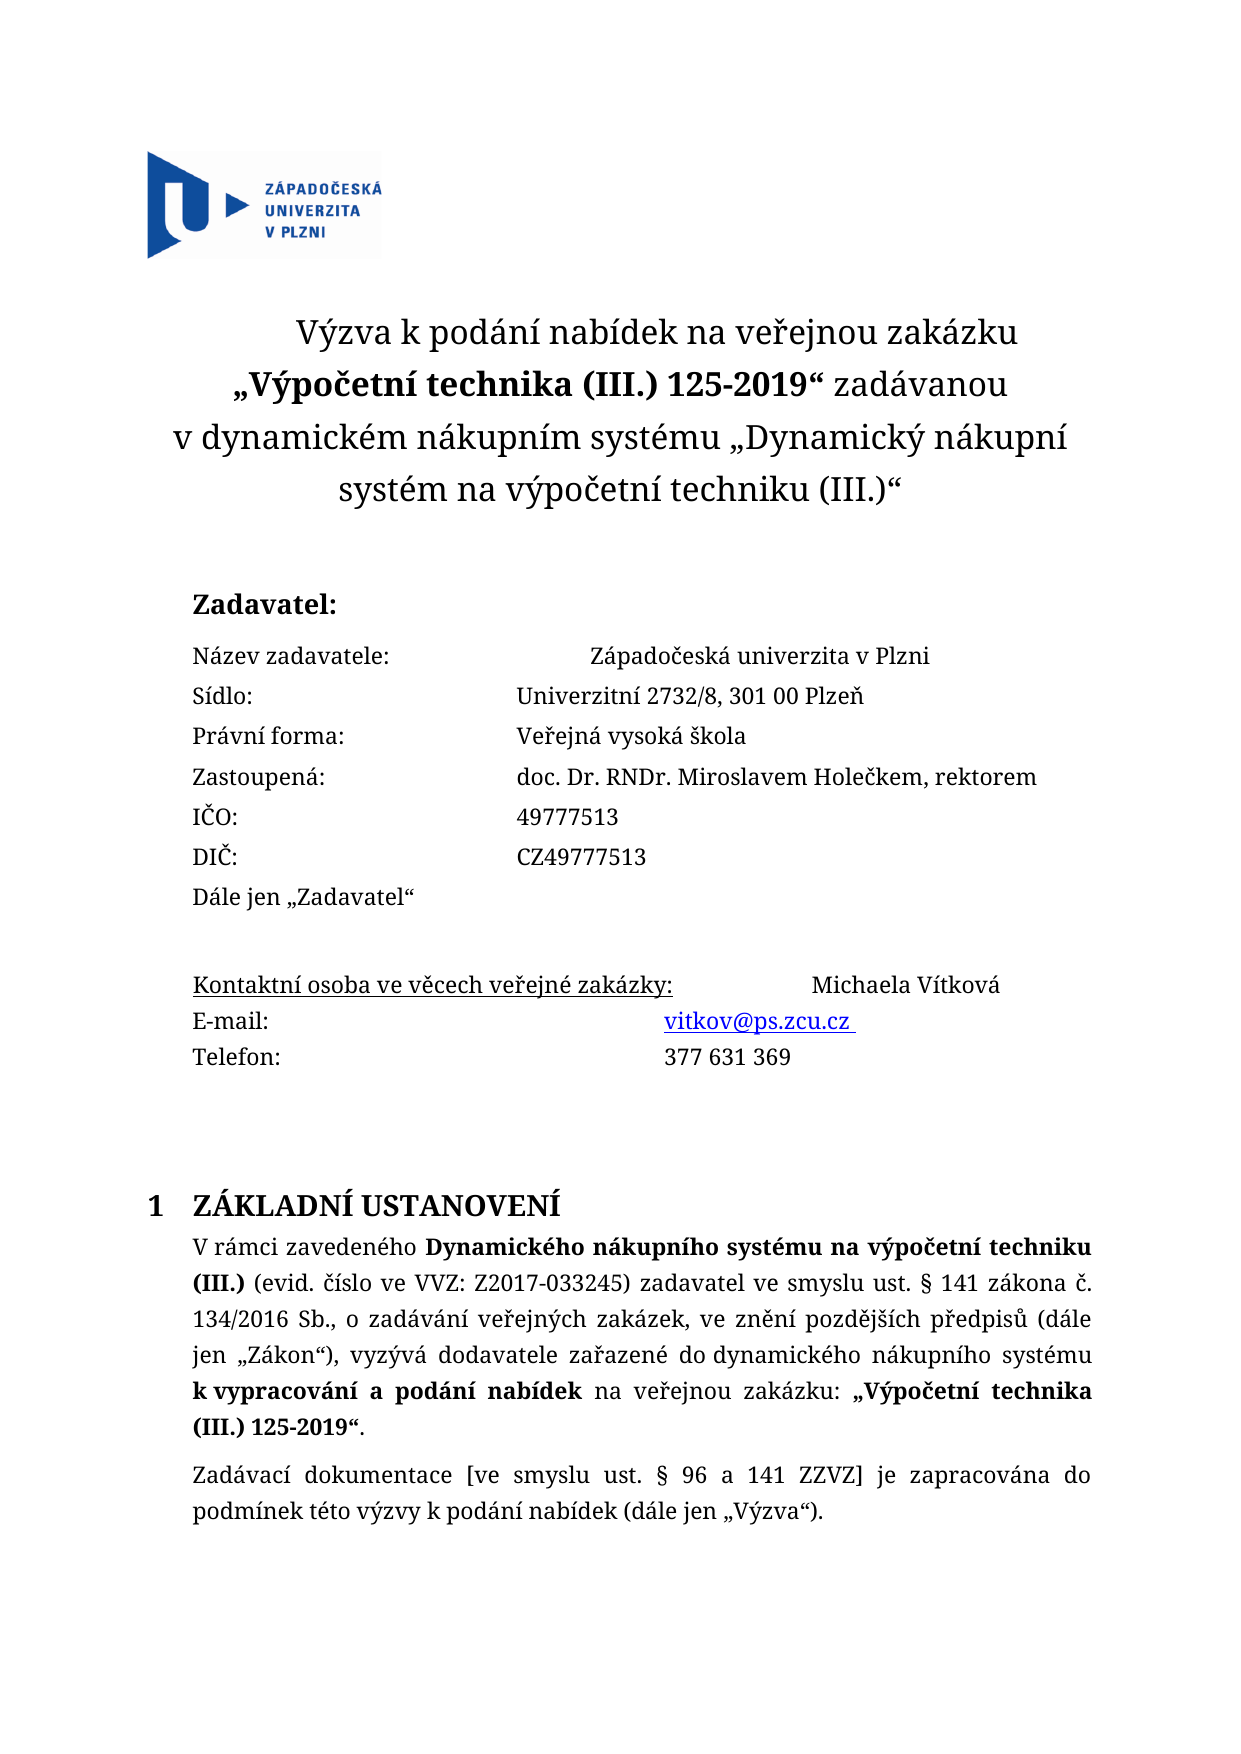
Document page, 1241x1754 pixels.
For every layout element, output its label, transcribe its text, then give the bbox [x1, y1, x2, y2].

text DIČ: CZ49777513 [148, 841, 1093, 872]
text Výzva k podání nabídek na veřejnou zakázku „Výpočetní technika (III.) 125-2019“ zadávanou v dynamickém nákupním systému „Dynamický nákupní systém na výpočetní techniku (III.)“ [148, 309, 1093, 511]
text Telefon: 377 631 369 [148, 1041, 1093, 1072]
text IČO: 49777513 [148, 801, 1093, 832]
text Kontaktní osoba ve věcech veřejné zakázky: Michaela Vítková [148, 969, 1093, 1001]
text Právní forma: Veřejná vysoká škola [148, 720, 1093, 752]
subtitle 1 ZÁKLADNÍ USTANOVENÍ [148, 1185, 1093, 1225]
text Dále jen „Zadavatel“ [148, 881, 1093, 912]
text V rámci zavedeného Dynamického nákupního systému na výpočetní techniku (III.) (evid. číslo ve VVZ: Z2017-033245) zadavatel ve smyslu ust. § 141 zákona č. 134/2016 Sb., o zadávání veřejných zakázek, ve znění pozdějších předpisů (dále jen „Zákon“), vyzývá dodavatele zařazené do dynamického nákupního systému k vypracování a podání nabídek na veřejnou zakázku: „Výpočetní technika (III.) 125-2019“. [192, 1231, 1093, 1442]
text Zastoupená: doc. Dr. RNDr. Miroslavem Holečkem, rektorem [192, 760, 1093, 792]
picture [147, 151, 382, 259]
text Název zadavatele: Západočeská univerzita v Plzni [148, 640, 1093, 671]
text Zadávací dokumentace [ve smyslu ust. § 96 a 141 ZZVZ] je zapracována do podmínek této výzvy k podání nabídek (dále jen „Výzva“). [192, 1459, 1093, 1526]
text Sídlo: Univerzitní 2732/8, 301 00 Plzeň [148, 680, 1093, 711]
text E-mail: vitkov@ps.zcu.cz [148, 1005, 1093, 1036]
text Zadavatel: [192, 585, 1093, 622]
